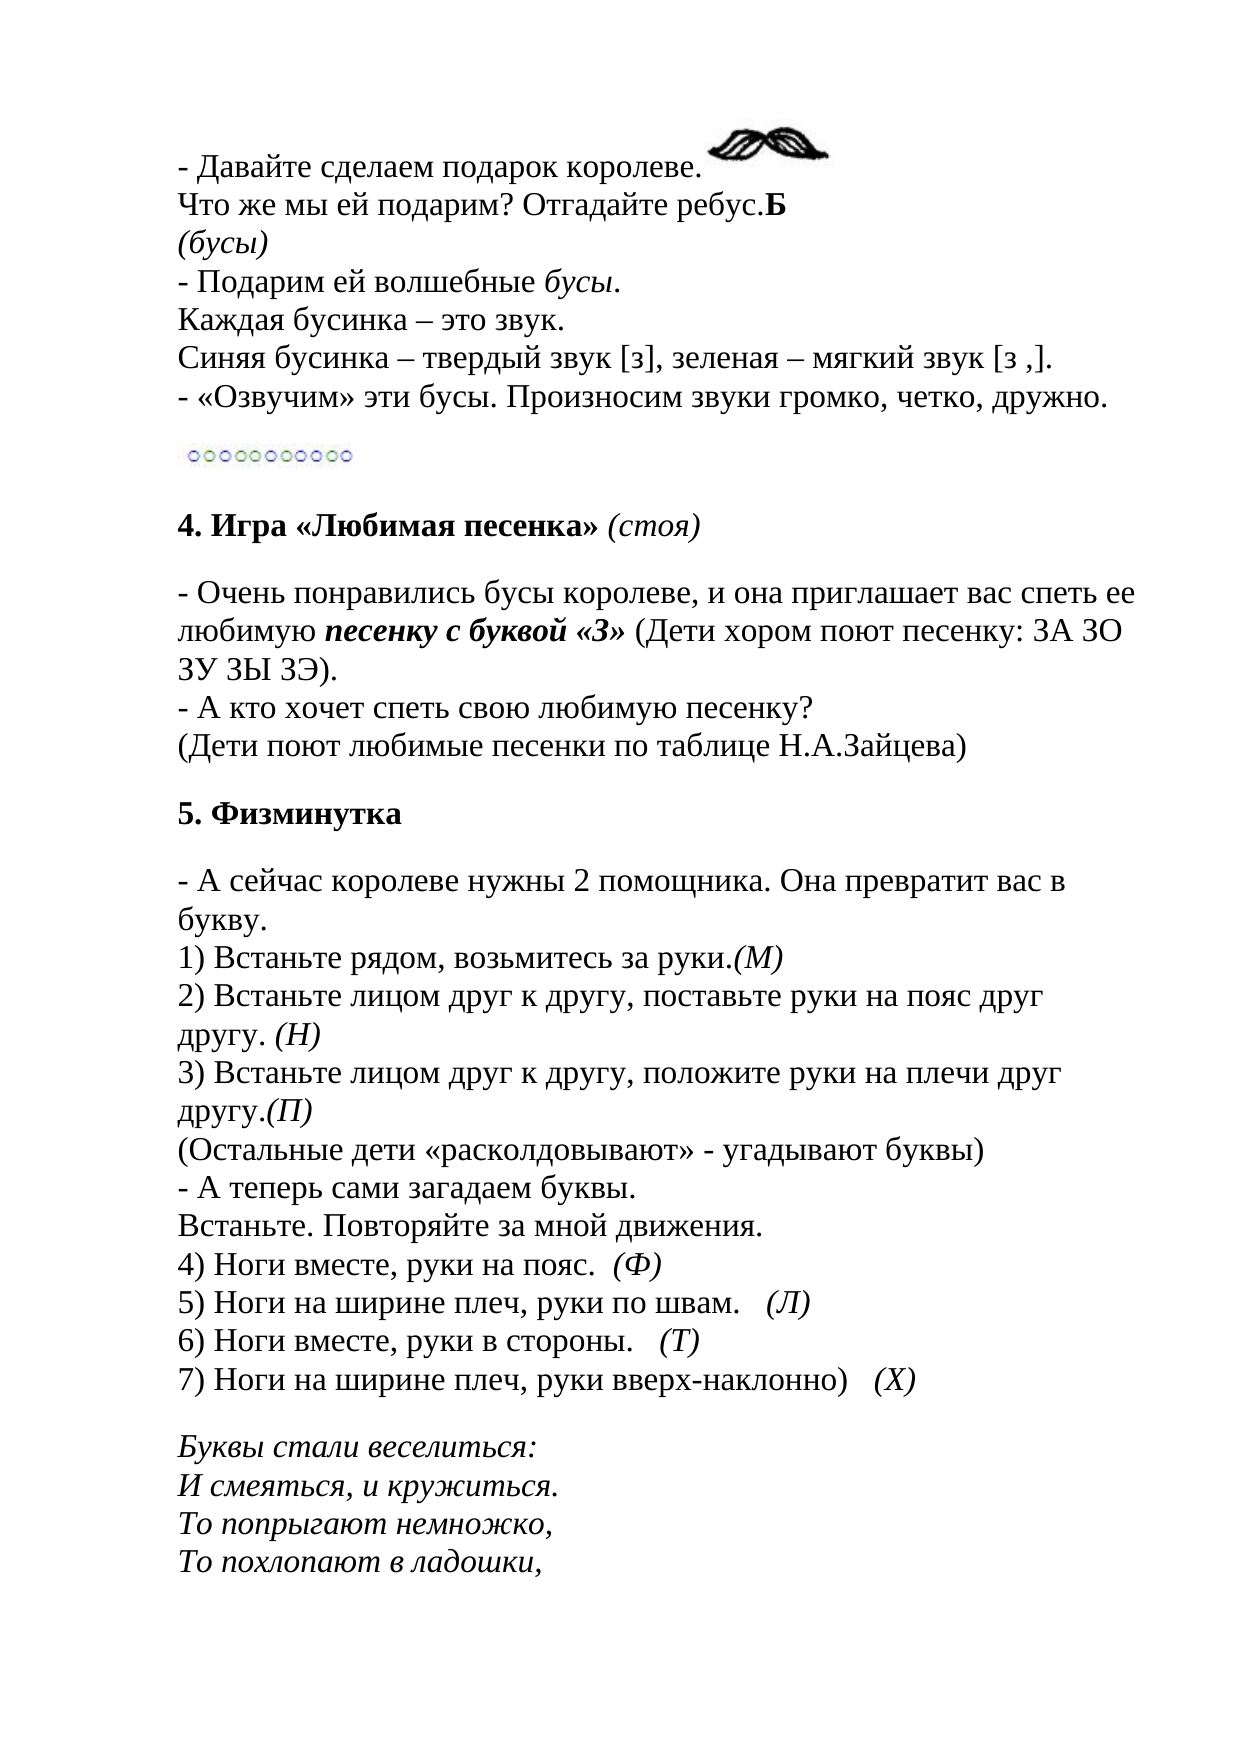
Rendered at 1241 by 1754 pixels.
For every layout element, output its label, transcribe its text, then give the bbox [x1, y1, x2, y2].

text 4. Игра «Любимая песенка» (стоя) [177, 505, 1152, 543]
picture [703, 118, 834, 177]
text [177, 1426, 1152, 1580]
text - Очень понравились бусы королеве, и она приглашает вас спеть ее любимую песенку с буквой «З» (Дети хором поют песенку: ЗА ЗО ЗУ ЗЫ ЗЭ). - А кто хочет спеть свою любимую песенку? (Дети поют любимые песенки по таблице Н.А.Зайцева) [177, 572, 1152, 764]
text - Давайте сделаем подарок королеве. Что же мы ей подарим? Отгадайте ребус.Б (бусы) - Подарим ей волшебные бусы. Каждая бусинка – это звук. Синяя бусинка – твердый звук [з], зеленая – мягкий звук [з ,]. - «Озвучим» эти бусы. Произносим звуки громко, четко, дружно. [177, 118, 1152, 414]
picture [177, 443, 364, 476]
text 5. Физминутка [177, 793, 1152, 831]
text - А сейчас королеве нужны 2 помощника. Она превратит вас в букву. 1) Встаньте рядом, возьмитесь за руки.(М) 2) Встаньте лицом друг к другу, поставьте руки на пояс друг другу. (Н) 3) Встаньте лицом друг к другу, положите руки на плечи друг другу.(П) (Остальные дети «расколдовывают» - угадывают буквы) - А теперь сами загадаем буквы. Встаньте. Повторяйте за мной движения. 4) Ноги вместе, руки на пояс. (Ф) 5) Ноги на ширине плеч, руки по швам. (Л) 6) Ноги вместе, руки в стороны. (Т) 7) Ноги на ширине плеч, руки вверх-наклонно) (Х) [177, 861, 1152, 1397]
